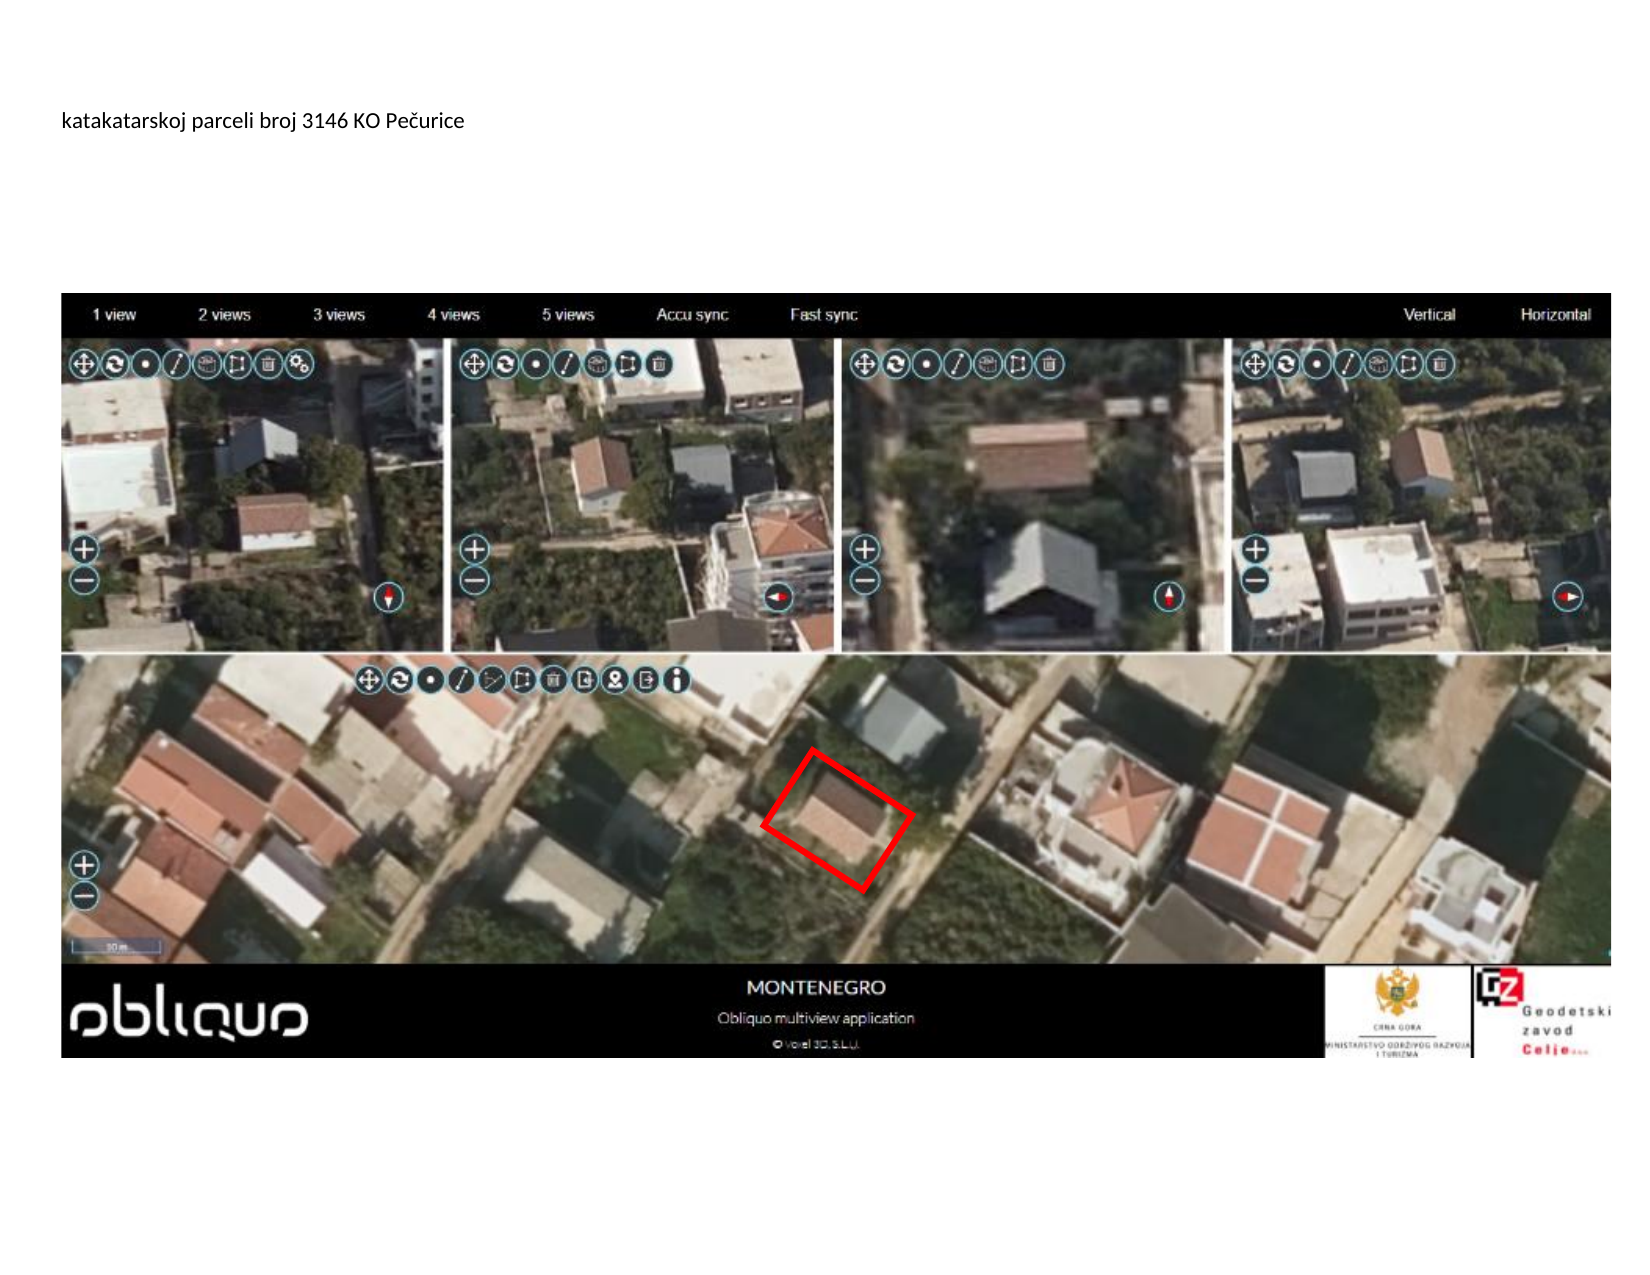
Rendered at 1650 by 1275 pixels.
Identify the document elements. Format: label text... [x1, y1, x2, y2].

picture [61, 293, 1612, 1058]
text katakatarskoj parceli broj 3146 KO Pečurice [61, 106, 1597, 134]
